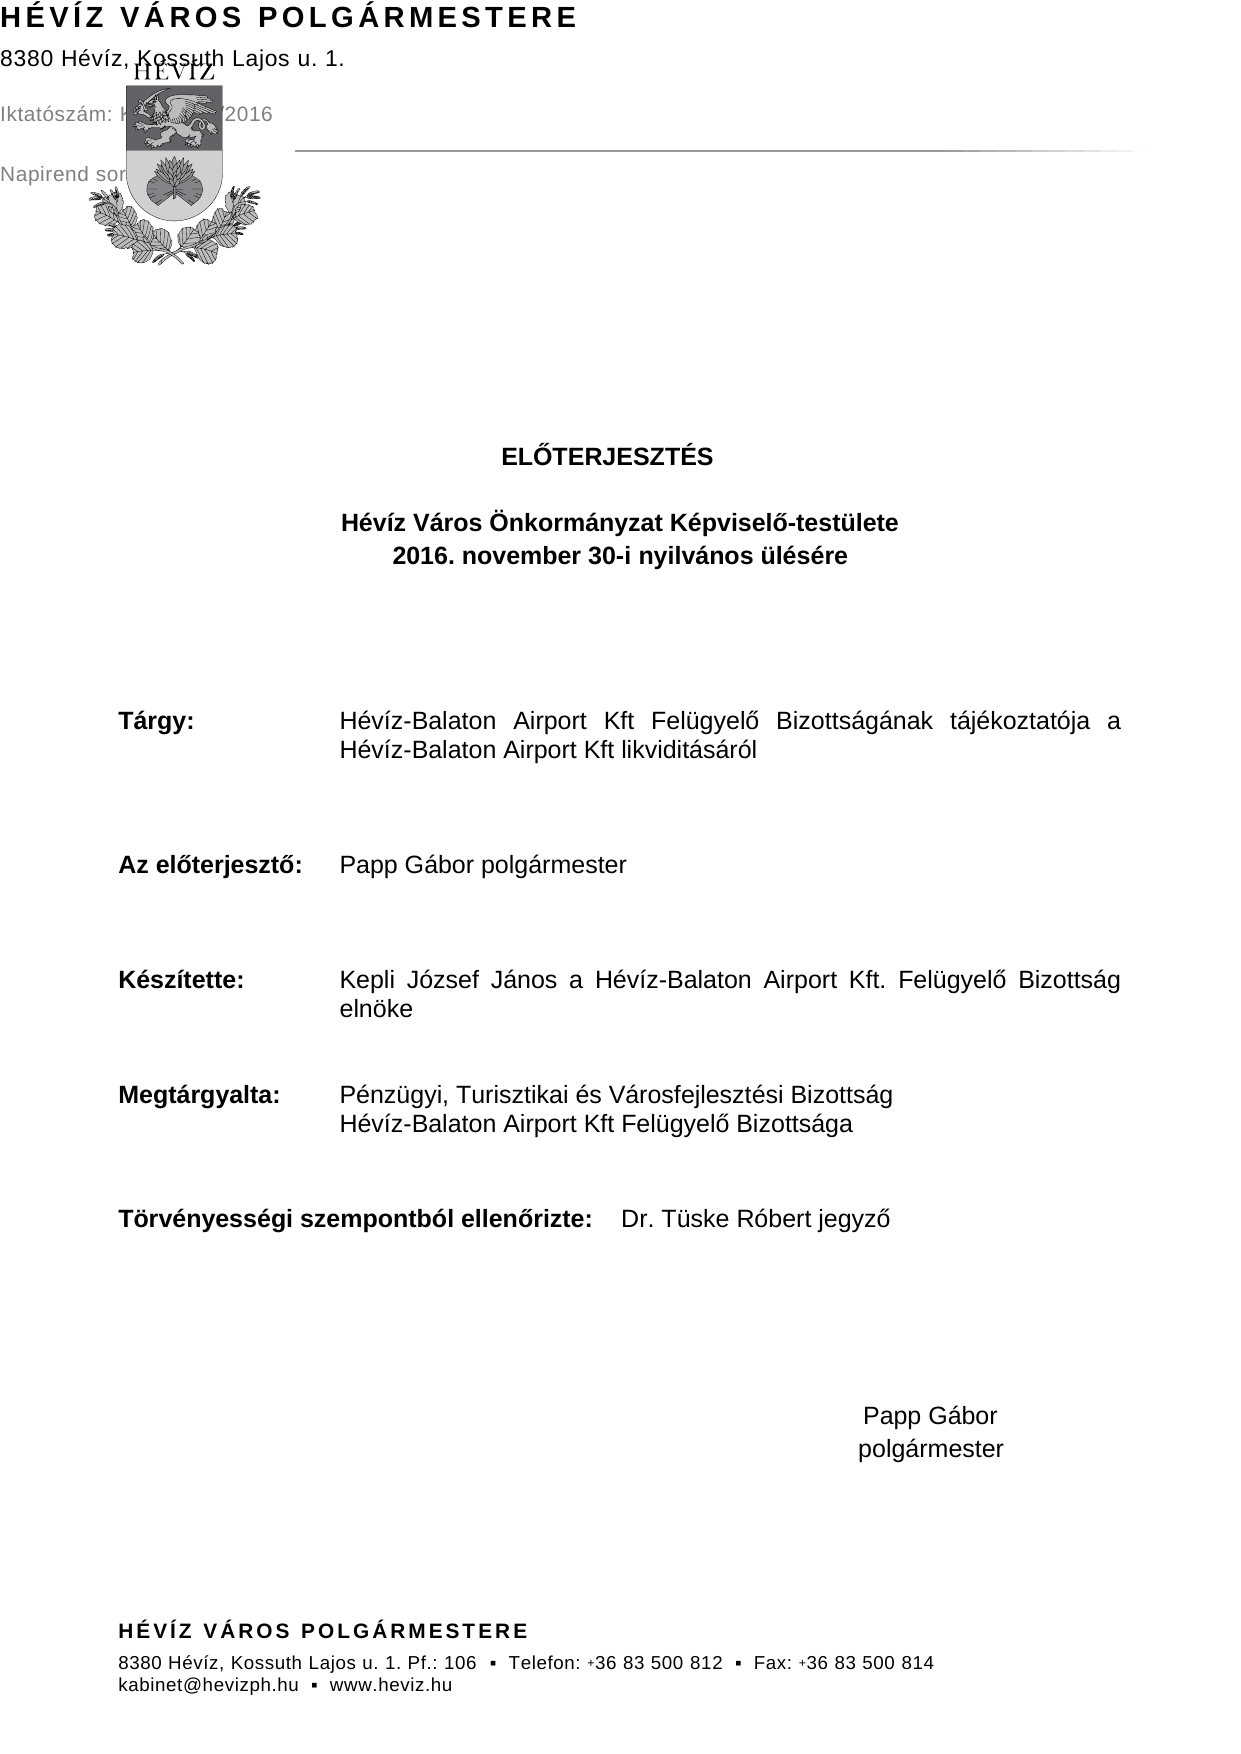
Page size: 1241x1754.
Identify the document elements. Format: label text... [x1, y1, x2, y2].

text Hévíz-Balaton Airport Kft Felügyelő Bizottsága [266, 1109, 1122, 1138]
text Megtárgyalta: Pénzügyi, Turisztikai és Városfejlesztési Bizottság [118, 1080, 1122, 1109]
text Tárgy: Hévíz-Balaton Airport Kft Felügyelő Bizottságának tájékoztatója a Hévíz-Balaton Airport Kft likviditásáról [118, 706, 1122, 764]
text ELŐTERJESZTÉS [118, 442, 1122, 471]
text polgármester [118, 1434, 1122, 1463]
text Az előterjesztő: polgármester [118, 850, 1122, 879]
text Törvényességi szempontból ellenőrizte: Dr. Tüske Róbert jegyző [118, 1204, 1122, 1232]
text 2016. november 30-i nyilvános ülésére [118, 541, 1122, 570]
text Hévíz Város Önkormányzat Képviselő-testülete [118, 508, 1122, 537]
text Készítette: Kepli József János a Hévíz-Balaton Airport Kft. Felügyelő Bizottság elnöke [118, 965, 1122, 1023]
text Papp Gábor [118, 1401, 1122, 1430]
